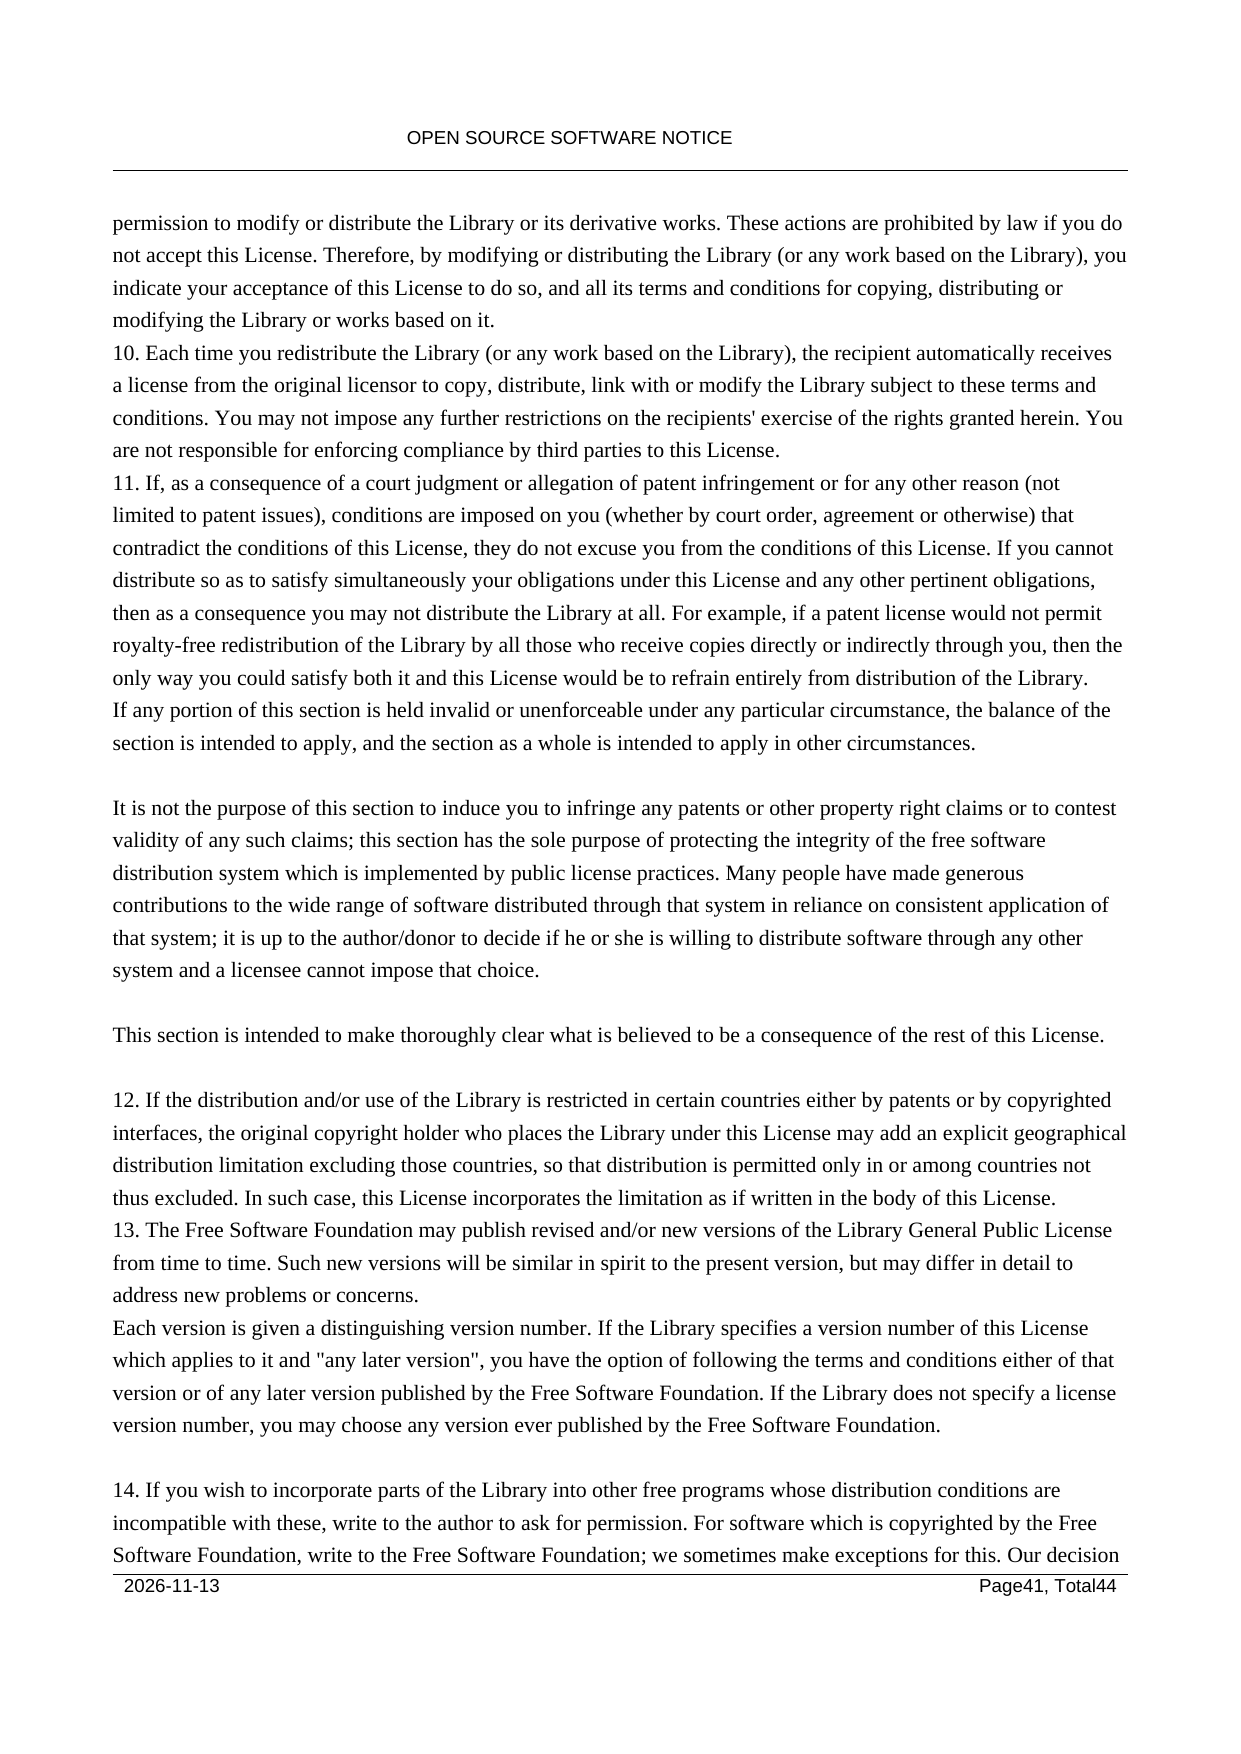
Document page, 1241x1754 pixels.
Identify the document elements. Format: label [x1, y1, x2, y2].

text [112, 206, 1128, 1571]
